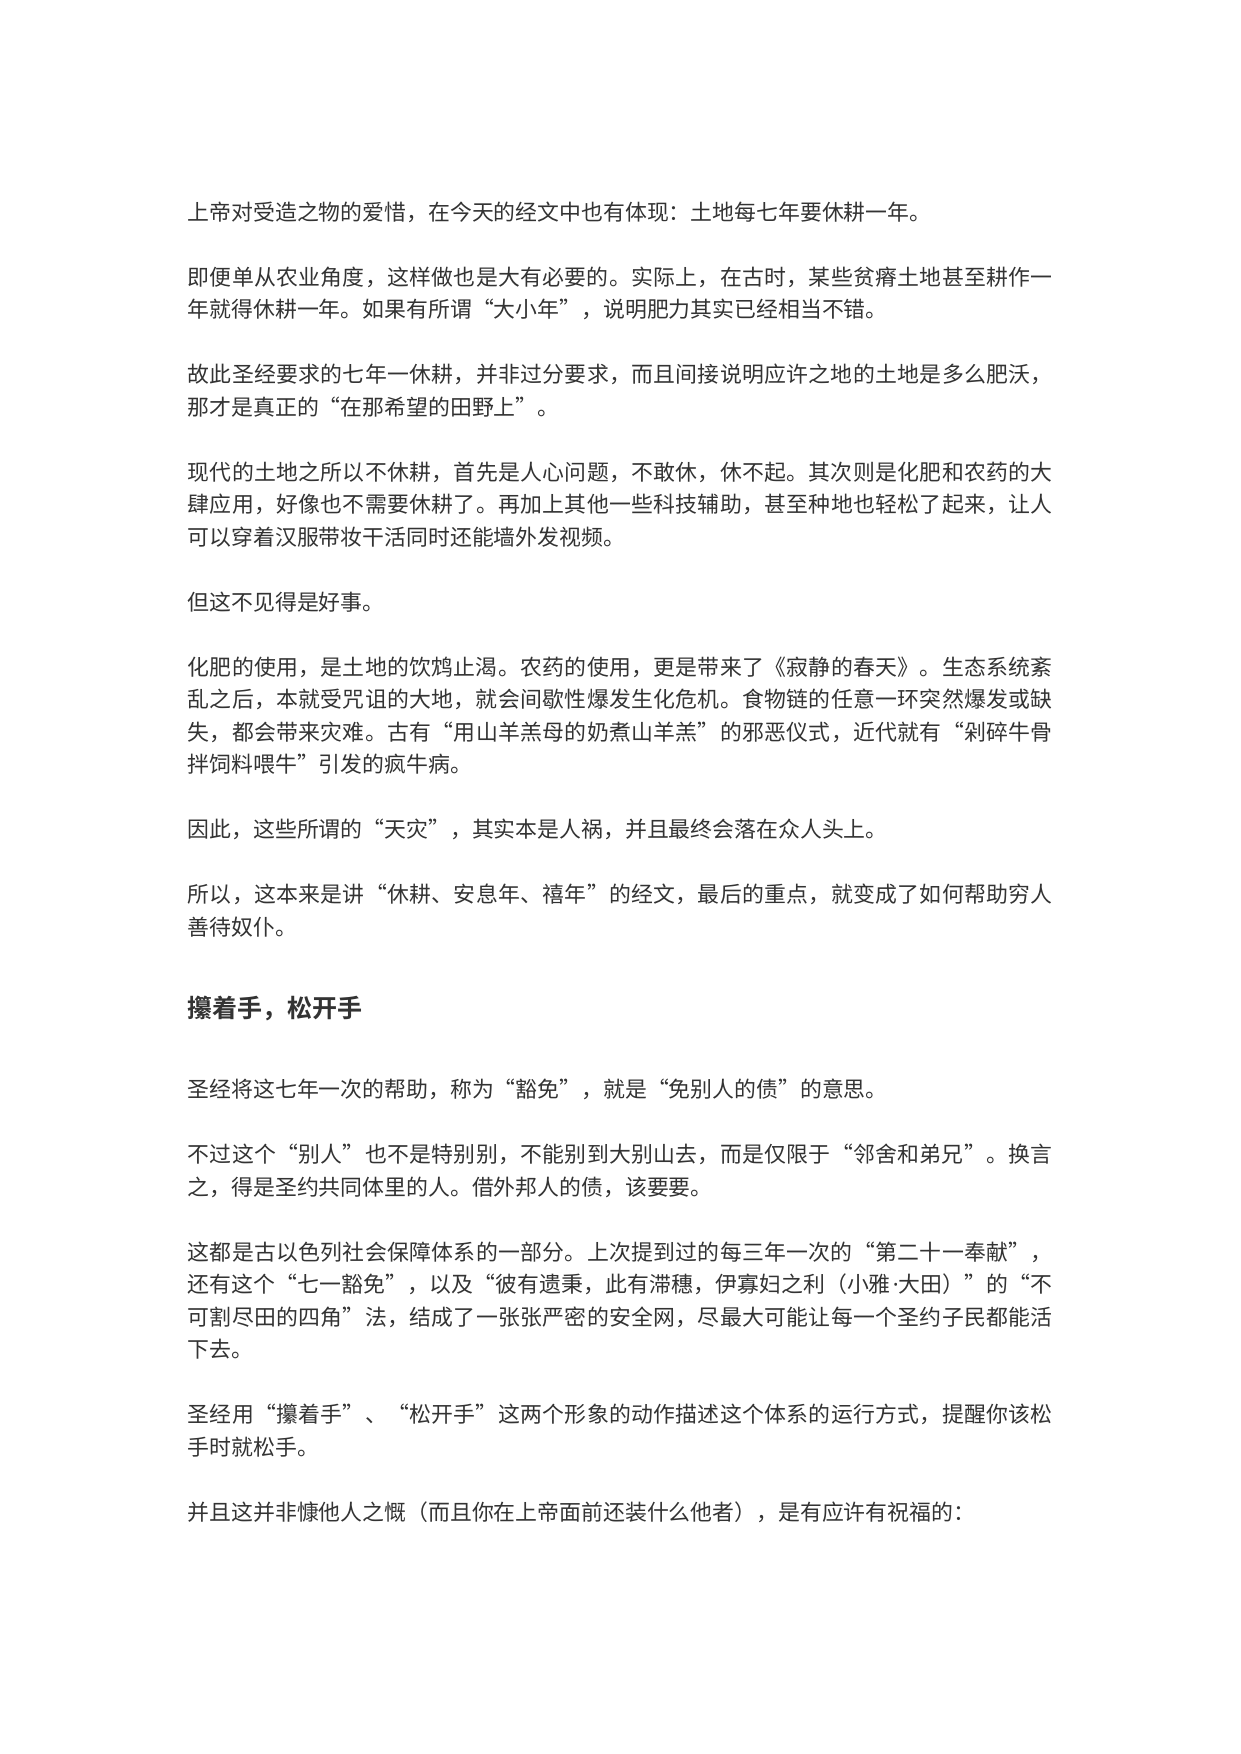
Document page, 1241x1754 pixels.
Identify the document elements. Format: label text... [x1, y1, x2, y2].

text 攥着手，松开手 [187, 974, 1053, 1039]
text 因此，这些所谓的“天灾”，其实本是人祸，并且最终会落在众人头上。 [187, 812, 1053, 844]
text 并且这并非慷他人之慨（而且你在上帝面前还装什么他者），是有应许有祝福的： [187, 1494, 1053, 1527]
text 现代的土地之所以不休耕，首先是人心问题，不敢休，休不起。其次则是化肥和农药的大肆应用，好像也不需要休耕了。再加上其他一些科技辅助，甚至种地也轻松了起来，让人可以穿着汉服带妆干活同时还能墙外发视频。 [187, 454, 1053, 552]
text 化肥的使用，是土地的饮鸩止渴。农药的使用，更是带来了《寂静的春天》。生态系统紊乱之后，本就受咒诅的大地，就会间歇性爆发生化危机。食物链的任意一环突然爆发或缺失，都会带来灾难。古有“用山羊羔母的奶煮山羊羔”的邪恶仪式，近代就有“剁碎牛骨拌饲料喂牛”引发的疯牛病。 [187, 649, 1053, 779]
text 上帝对受造之物的爱惜，在今天的经文中也有体现：土地每七年要休耕一年。 [187, 194, 1053, 227]
text 但这不见得是好事。 [187, 584, 1053, 617]
text 不过这个“别人”也不是特别别，不能别到大别山去，而是仅限于“邻舍和弟兄”。换言之，得是圣约共同体里的人。借外邦人的债，该要要。 [187, 1137, 1053, 1202]
text 这都是古以色列社会保障体系的一部分。上次提到过的每三年一次的“第二十一奉献”，还有这个“七一豁免”，以及“彼有遗秉，此有滞穗，伊寡妇之利（小雅·大田）”的“不可割尽田的四角”法，结成了一张张严密的安全网，尽最大可能让每一个圣约子民都能活下去。 [187, 1234, 1053, 1364]
text 圣经将这七年一次的帮助，称为“豁免”，就是“免别人的债”的意思。 [187, 1072, 1053, 1104]
text 所以，这本来是讲“休耕、安息年、禧年”的经文，最后的重点，就变成了如何帮助穷人、善待奴仆。 [187, 877, 1053, 942]
text 即便单从农业角度，这样做也是大有必要的。实际上，在古时，某些贫瘠土地甚至耕作一年就得休耕一年。如果有所谓“大小年”，说明肥力其实已经相当不错。 [187, 259, 1053, 324]
text 圣经用“攥着手”、“松开手”这两个形象的动作描述这个体系的运行方式，提醒你该松手时就松手。 [187, 1397, 1053, 1462]
text 故此圣经要求的七年一休耕，并非过分要求，而且间接说明应许之地的土地是多么肥沃，那才是真正的“在那希望的田野上”。 [187, 357, 1053, 422]
